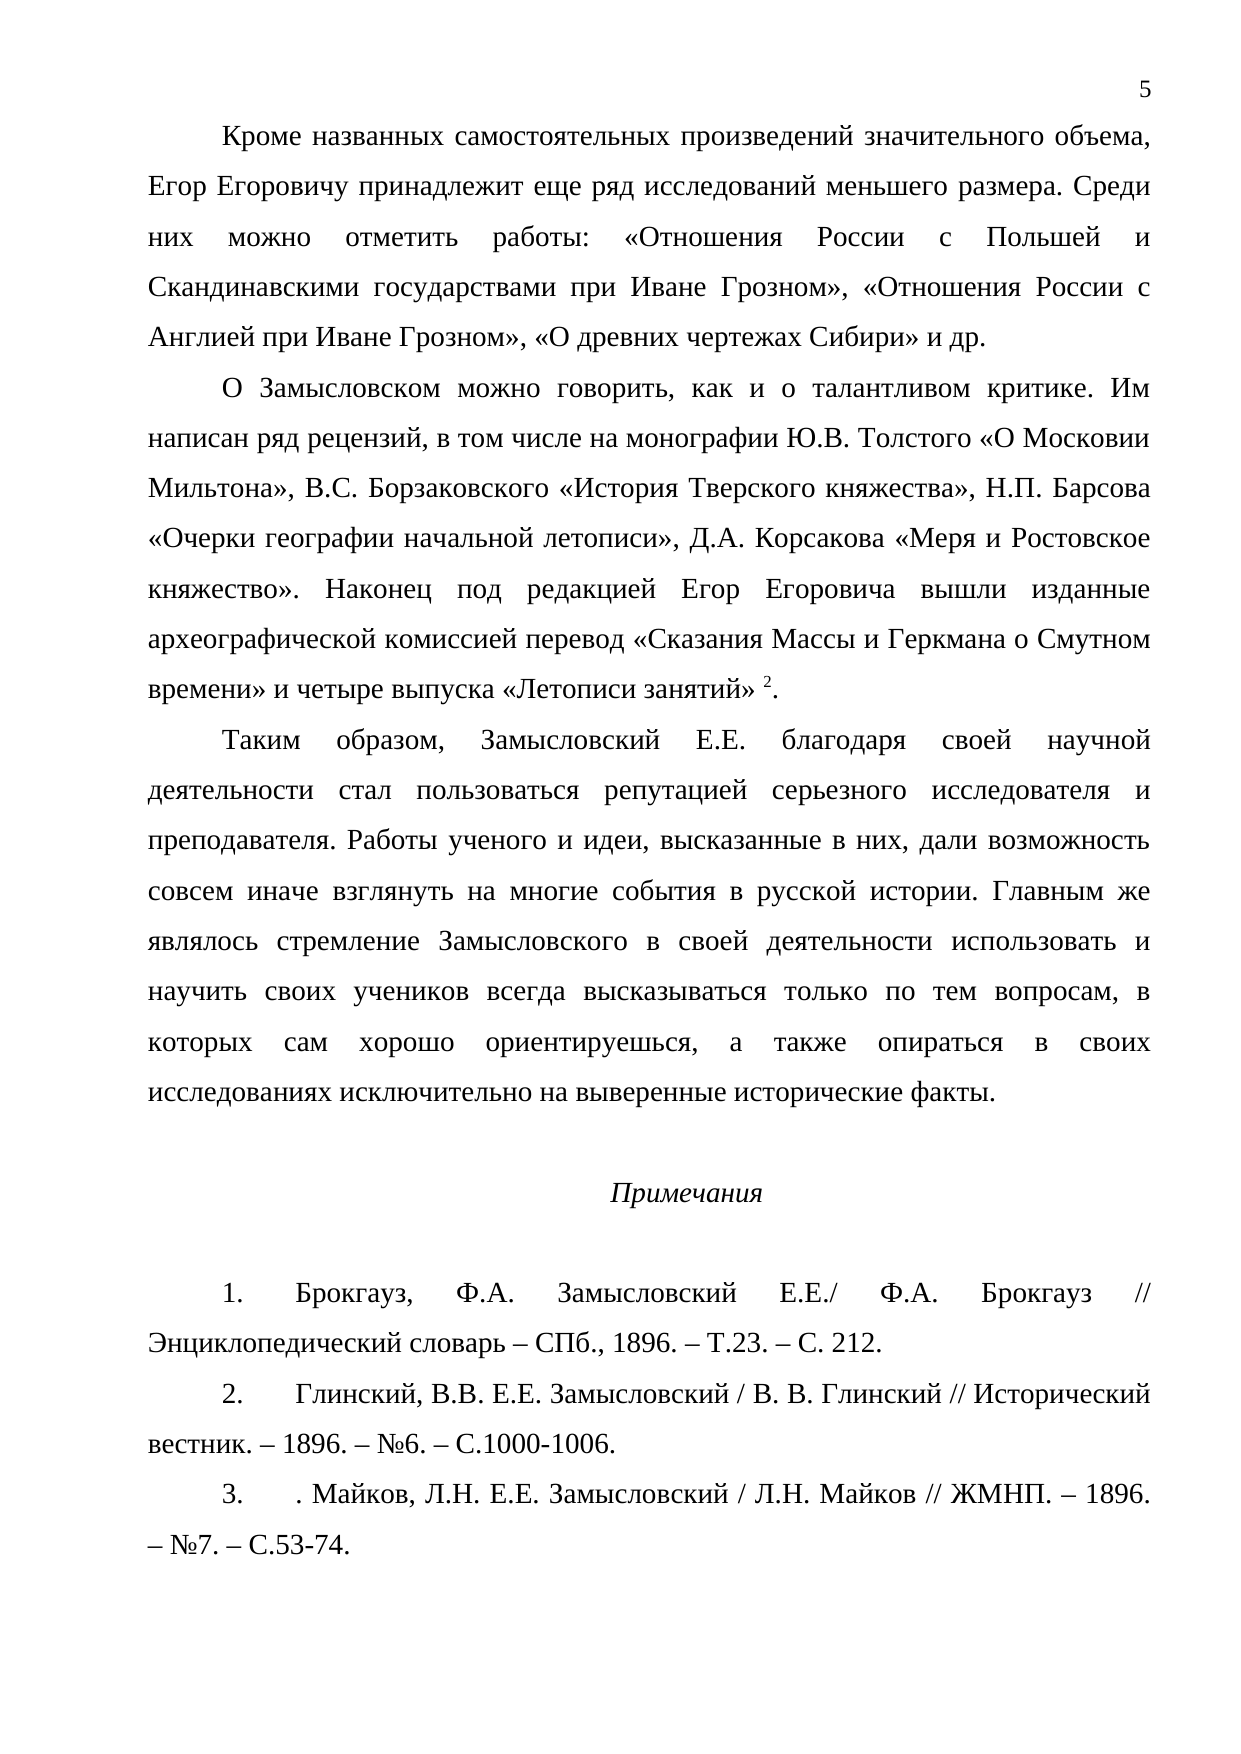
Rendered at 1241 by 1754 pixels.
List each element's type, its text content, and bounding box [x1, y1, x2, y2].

text О Замысловском можно говорить, как и о талантливом критике. Им написан ряд рецензий, в том числе на монографии Ю.В. Толстого «О Московии Мильтона», В.С. Борзаковского «История Тверского княжества», Н.П. Барсова «Очерки географии начальной летописи», Д.А. Корсакова «Меря и Ростовское княжество». Наконец под редакцией Егор Егоровича вышли изданные археографической комиссией перевод «Сказания Массы и Геркмана о Смутном времени» и четыре выпуска «Летописи занятий» 2. [148, 370, 1152, 705]
text Примечания [148, 1175, 1152, 1208]
text Таким образом, Замысловский Е.Е. благодаря своей научной деятельности стал пользоваться репутацией серьезного исследователя и преподавателя. Работы ученого и идеи, высказанные в них, дали возможность совсем иначе взглянуть на многие события в русской истории. Главным же являлось стремление Замысловского в своей деятельности использовать и научить своих учеников всегда высказываться только по тем вопросам, в которых сам хорошо ориентируешься, а также опираться в своих исследованиях исключительно на выверенные исторические факты. [148, 722, 1152, 1108]
list . Майков, Л.Н. Е.Е. Замысловский / Л.Н. Майков // ЖМНП. – 1896. – №7. – С.53-74. [148, 1477, 1152, 1560]
text Кроме названных самостоятельных произведений значительного объема, Егор Егоровичу принадлежит еще ряд исследований меньшего размера. Среди них можно отметить работы: «Отношения России с Польшей и Скандинавскими государствами при Иване Грозном», «Отношения России с Англией при Иване Грозном», «О древних чертежах Сибири» и др. [148, 118, 1152, 353]
list Глинский, В.В. Е.Е. Замысловский / В. В. Глинский // Исторический вестник. – 1896. – №6. – С.1000-1006. [148, 1376, 1152, 1460]
list Брокгауз, Ф.А. Замысловский Е.Е./ Ф.А. Брокгауз // Энциклопедический словарь – СПб., 1896. – Т.23. – С. 212. [148, 1275, 1152, 1359]
